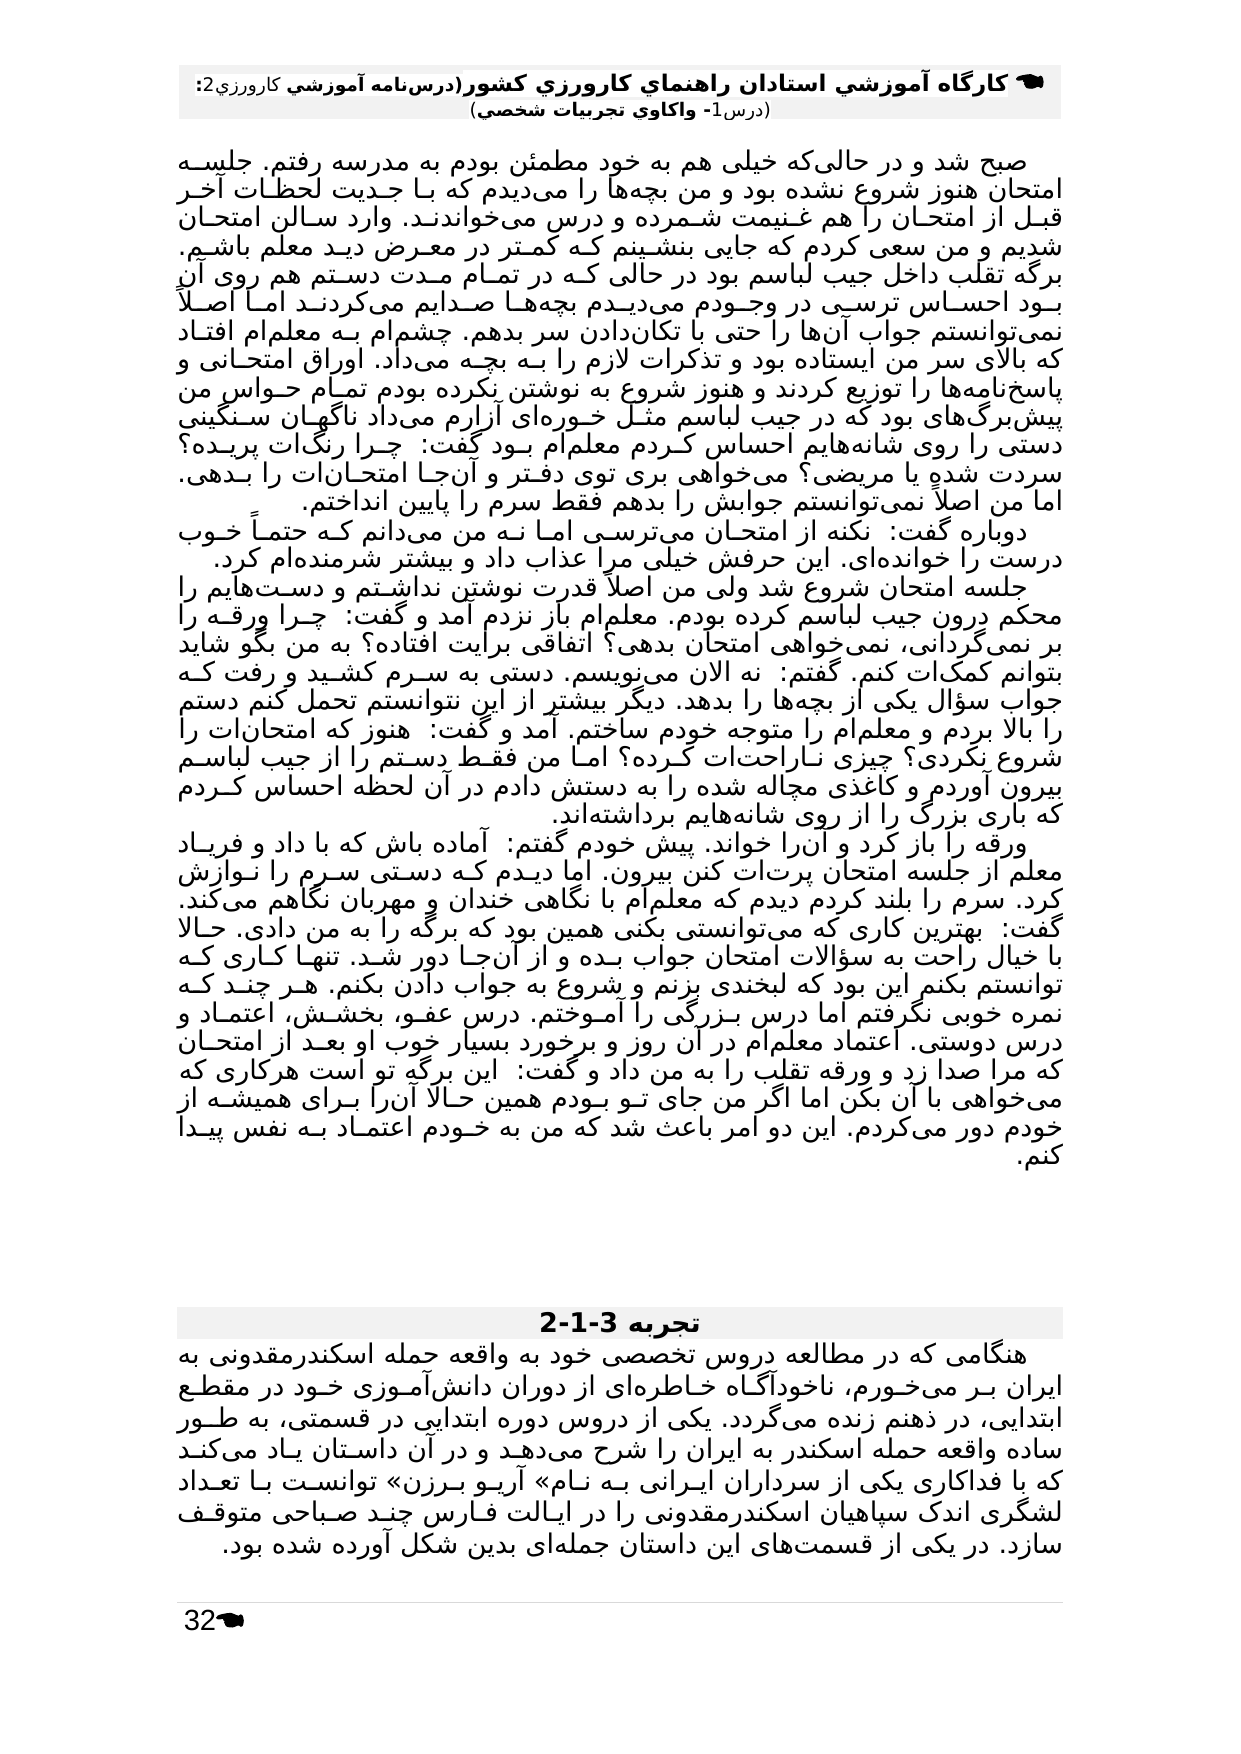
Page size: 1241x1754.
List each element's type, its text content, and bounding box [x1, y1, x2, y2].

text تجربه 3-1-2 [177, 1307, 1063, 1339]
text هنگامی که در مطالعه دروس تخصصی خود به واقعه حمله اسکندرمقدونی به ایران بر می‌خورم، ناخودآگاه خاطره‌ای از دوران دانش‌آموزی خود در مقطع ابتدایی، در ذهنم زنده می‌گردد. یکی از دروس دوره ابتدایی در قسمتی، به طور ساده واقعه حمله اسکندر به ایران را شرح می‌دهد و در آن داستان یاد می‌کند که با فداکاری یکی از سرداران ایرانی به نام» آریو برزن» توانست با تعداد لشگری اندک سپاهیان اسکندرمقدونی را در ایالت فارس چند صباحی متوقف سازد. در یکی از قسمت‌های این داستان جمله‌ای بدین شکل آورده شده بود. [177, 1339, 1063, 1560]
text صبح شد و در حالی‌که خیلی هم به خود مطمئن بودم به مدرسه رفتم. جلسه امتحان هنوز شروع نشده بود و من بچه‌ها را می‌دیدم که با جدیت لحظات آخر قبل از امتحان را هم غنیمت شمرده و درس می‌خواندند. وارد سالن امتحان شدیم و من سعی کردم که جایی بنشینم که کمتر در معرض دید معلم باشم. برگه تقلب داخل جیب لباسم بود در حالی که در تمام مدت دستم هم روی آن بود احساس ترسی در وجودم می‌دیدم بچه‌ها صدایم می‌کردند اما اصلاً نمی‌توانستم جواب آن‌ها را حتی با تکان‌دادن سر بدهم. چشم‌ام به معلم‌ام افتاد که بالای سر من ایستاده بود و تذکرات لازم را به بچه می‌داد. اوراق امتحانی و پاسخ‌نامه‌ها را توزیع کردند و هنوز شروع به نوشتن نکرده بودم تمام حواس من پیش‌برگ‌های بود که در جیب لباسم مثل خوره‌ای آزارم می‌داد ناگهان سنگینی دستی را روی شانه‌هایم احساس کردم معلم‌ام بود گفت: چرا رنگ‌ات پریده؟ سردت شده یا مریضی؟ می‌خواهی بری توی دفتر و آن‌جا امتحان‌ات را بدهی. اما من اصلاً نمی‌توانستم جوابش را بدهم فقط سرم را پایین انداختم. [177, 148, 1063, 517]
text ورقه را باز کرد و آن‌را خواند. پیش خودم گفتم: آماده باش که با داد و فریاد معلم از جلسه امتحان پرت‌ات کنن بیرون. اما دیدم که دستی سرم را نوازش کرد. سرم را بلند کردم دیدم که معلم‌ام با نگاهی خندان و مهربان نگاهم می‌کند. گفت: بهترین کاری که می‌توانستی بکنی همین بود که برگه را به من دادی. حالا با خیال راحت به سؤالات امتحان جواب بده و از آن‌جا دور شد. تنها کاری که توانستم بکنم این بود که لبخندی بزنم و شروع به جواب دادن بکنم. هر چند که نمره خوبی نگرفتم اما درس بزرگی را آموختم. درس عفو، بخشش، اعتماد و درس دوستی. اعتماد معلم‌ام در آن روز و برخورد بسیار خوب او بعد از امتحان که مرا صدا زد و ورقه تقلب را به من داد و گفت: این برگه تو است هرکاری که می‌خواهی با آن بکن اما اگر من جای تو بودم همین حالا آن‌را برای همیشه از خودم دور می‌کردم. این دو امر باعث شد که من به خودم اعتماد به نفس پیدا کنم. [177, 830, 1063, 1171]
text دوباره گفت: نکنه از امتحان می‌ترسی اما نه من می‌دانم که حتماً خوب درست را خوانده‌ای. این حرفش خیلی مرا عذاب داد و بیشتر شرمنده‌ام کرد. [177, 517, 1063, 574]
text جلسه امتحان شروع شد ولی من اصلاً قدرت نوشتن نداشتم و دست‌هایم را محکم درون جیب لباسم کرده بودم. معلم‌ام باز نزدم آمد و گفت: چرا ورقه را بر نمی‌گردانی، نمی‌خواهی امتحان بدهی؟ اتفاقی برایت افتاده؟ به من بگو شاید بتوانم کمک‌ات کنم. گفتم: نه الان می‌نویسم. دستی به سرم کشید و رفت که جواب سؤال یکی از بچه‌ها را بدهد. دیگر بیشتر از این نتوانستم تحمل کنم دستم را بالا بردم و معلم‌ام را متوجه خودم ساختم. آمد و گفت: هنوز که امتحان‌ات را شروع نکردی؟ چیزی ناراحت‌ات کرده؟ اما من فقط دستم را از جیب لباسم بیرون آوردم و کاغذی مچاله شده را به دستش دادم در آن لحظه احساس کردم که باری بزرگ را از روی شانه‌هایم برداشته‌اند. [177, 574, 1063, 830]
